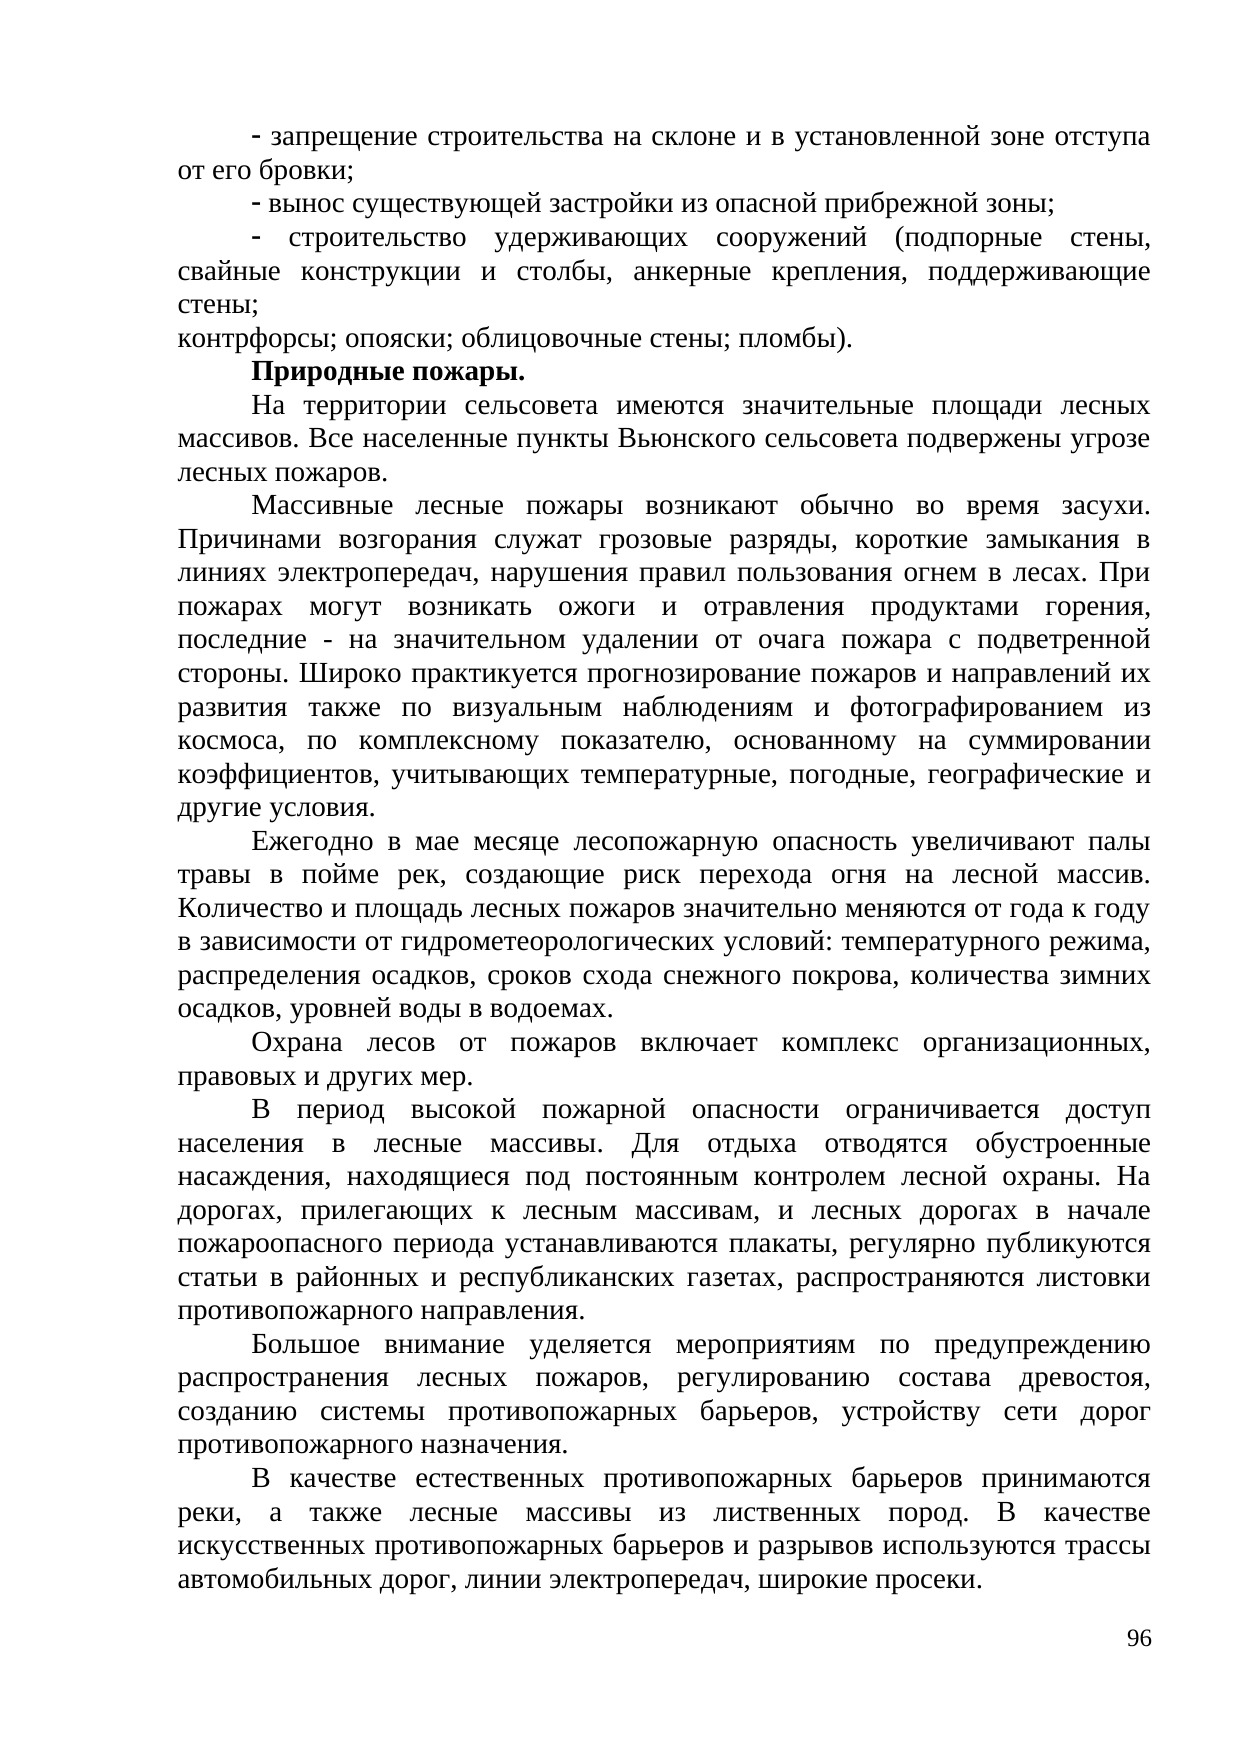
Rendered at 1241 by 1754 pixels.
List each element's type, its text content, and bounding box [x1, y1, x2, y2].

text запрещение строительства на склоне и в установленной зоне отступа от его бровки; [177, 118, 1152, 185]
text Охрана лесов от пожаров включает комплекс организационных, правовых и других мер. [177, 1024, 1152, 1091]
text Большое внимание уделяется мероприятиям по предупреждению распространения лесных пожаров, регулированию состава древостоя, созданию системы противопожарных барьеров, устройству сети дорог противопожарного назначения. [177, 1326, 1152, 1460]
text вынос существующей застройки из опасной прибрежной зоны; [177, 185, 1152, 219]
text На территории сельсовета имеются значительные площади лесных массивов. Все населенные пункты Вьюнского сельсовета подвержены угрозе лесных пожаров. [177, 387, 1152, 487]
text Массивные лесные пожары возникают обычно во время засухи. Причинами возгорания служат грозовые разряды, короткие замыкания в линиях электропередач, нарушения правил пользования огнем в лесах. При пожарах могут возникать ожоги и отравления продуктами горения, последние - на значительном удалении от очага пожара с подветренной стороны. Широко практикуется прогнозирование пожаров и направлений их развития также по визуальным наблюдениям и фотографированием из космоса, по комплексному показателю, основанному на суммировании коэффициентов, учитывающих температурные, погодные, географические и другие условия. [177, 487, 1152, 823]
text В качестве естественных противопожарных барьеров принимаются реки, а также лесные массивы из лиственных пород. В качестве искусственных противопожарных барьеров и разрывов используются трассы автомобильных дорог, линии электропередач, широкие просеки. [177, 1460, 1152, 1594]
text В период высокой пожарной опасности ограничивается доступ населения в лесные массивы. Для отдыха отводятся обустроенные насаждения, находящиеся под постоянным контролем лесной охраны. На дорогах, прилегающих к лесным массивам, и лесных дорогах в начале пожароопасного периода устанавливаются плакаты, регулярно публикуются статьи в районных и республиканских газетах, распространяются листовки противопожарного направления. [177, 1091, 1152, 1326]
text Ежегодно в мае месяце лесопожарную опасность увеличивают палы травы в пойме рек, создающие риск перехода огня на лесной массив. Количество и площадь лесных пожаров значительно меняются от года к году в зависимости от гидрометеорологических условий: температурного режима, распределения осадков, сроков схода снежного покрова, количества зимних осадков, уровней воды в водоемах. [177, 823, 1152, 1024]
subtitle Природные пожары. [177, 353, 1152, 387]
text строительство удерживающих сооружений (подпорные стены, свайные конструкции и столбы, анкерные крепления, поддерживающие стены; контрфорсы; опояски; облицовочные стены; пломбы). [177, 219, 1152, 353]
